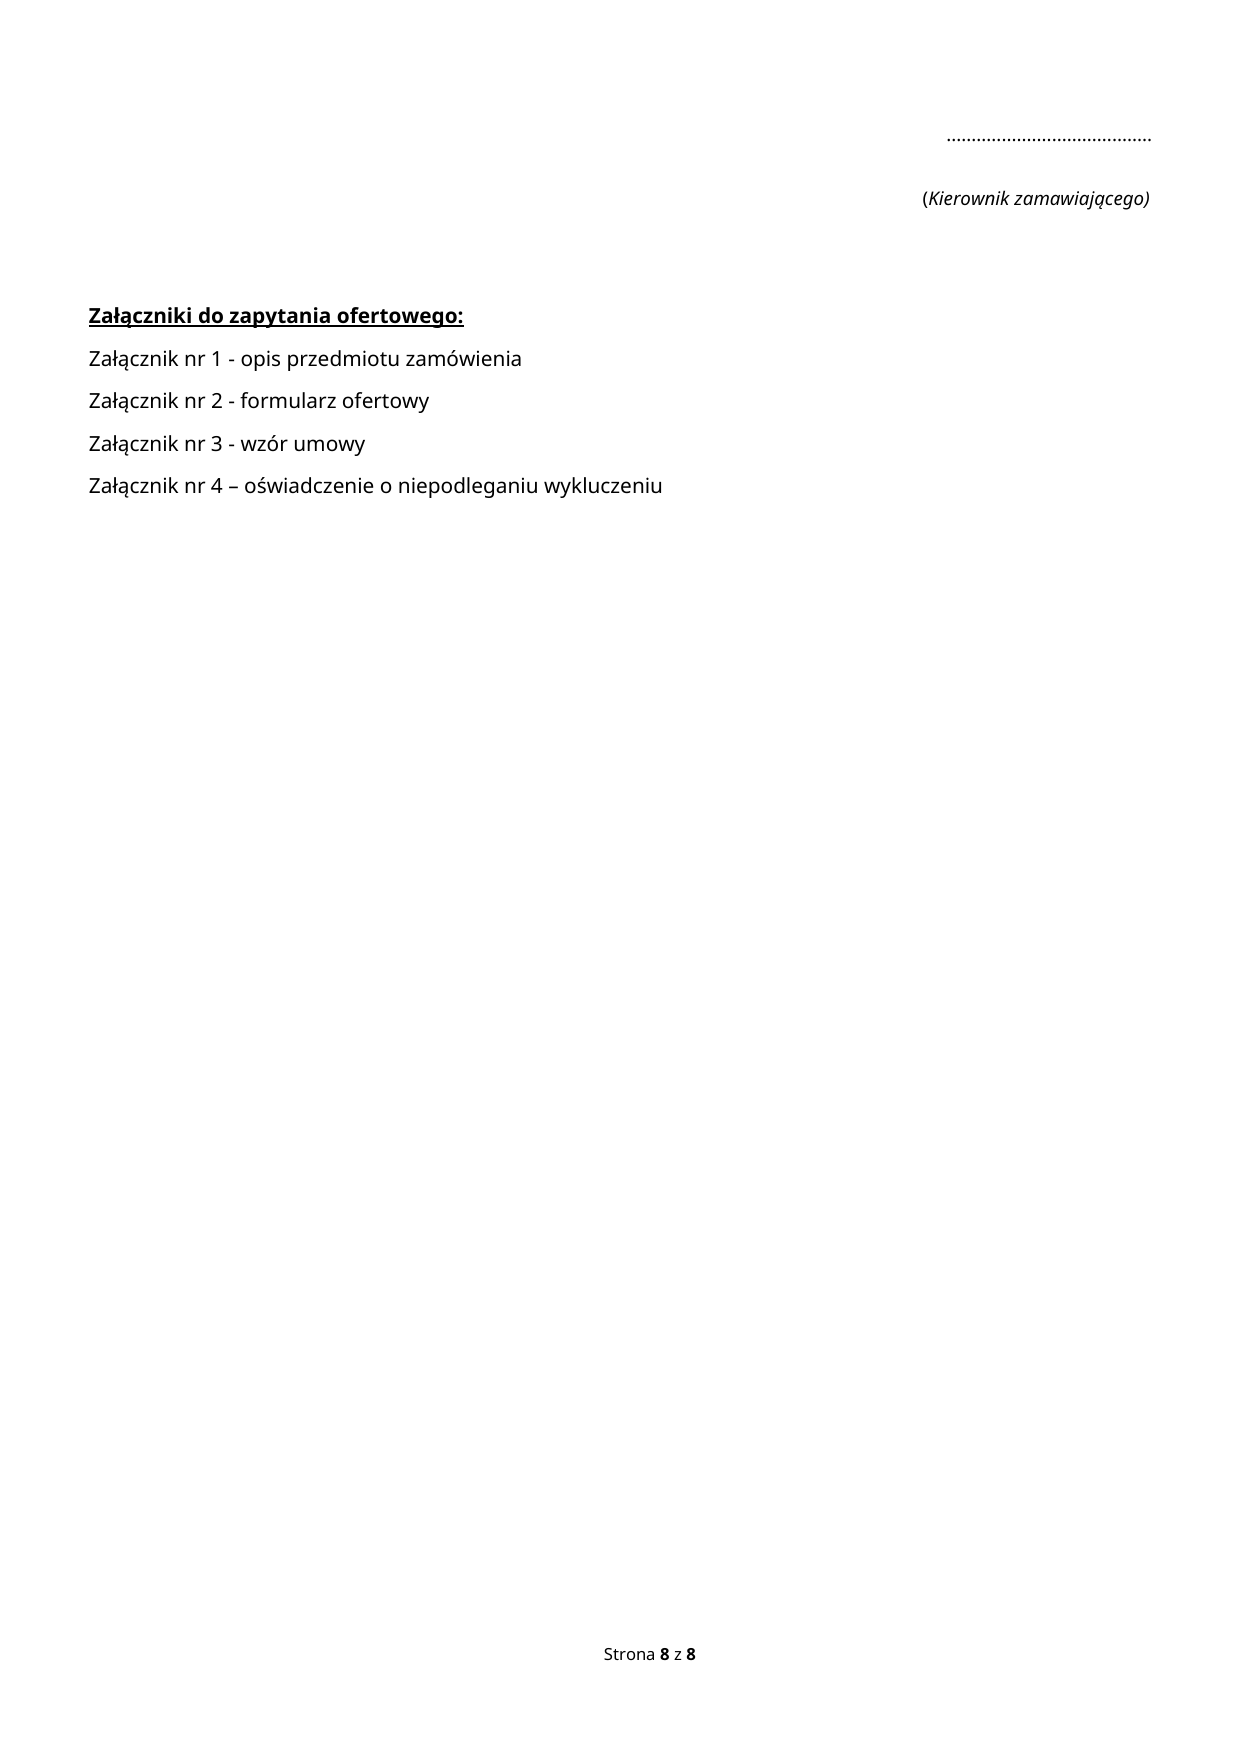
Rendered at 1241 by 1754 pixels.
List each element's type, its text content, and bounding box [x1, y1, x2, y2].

text Załącznik nr 3 - wzór umowy [89, 429, 1152, 457]
text (Kierownik zamawiającego) [89, 152, 1152, 211]
text Załącznik nr 2 - formularz ofertowy [89, 386, 1152, 415]
text Załącznik nr 4 – oświadczenie o niepodleganiu wykluczeniu [89, 472, 1152, 500]
text Załączniki do zapytania ofertowego: [89, 301, 1152, 330]
text ......................................... [89, 121, 1152, 146]
text Załącznik nr 1 - opis przedmiotu zamówienia [89, 344, 1152, 372]
